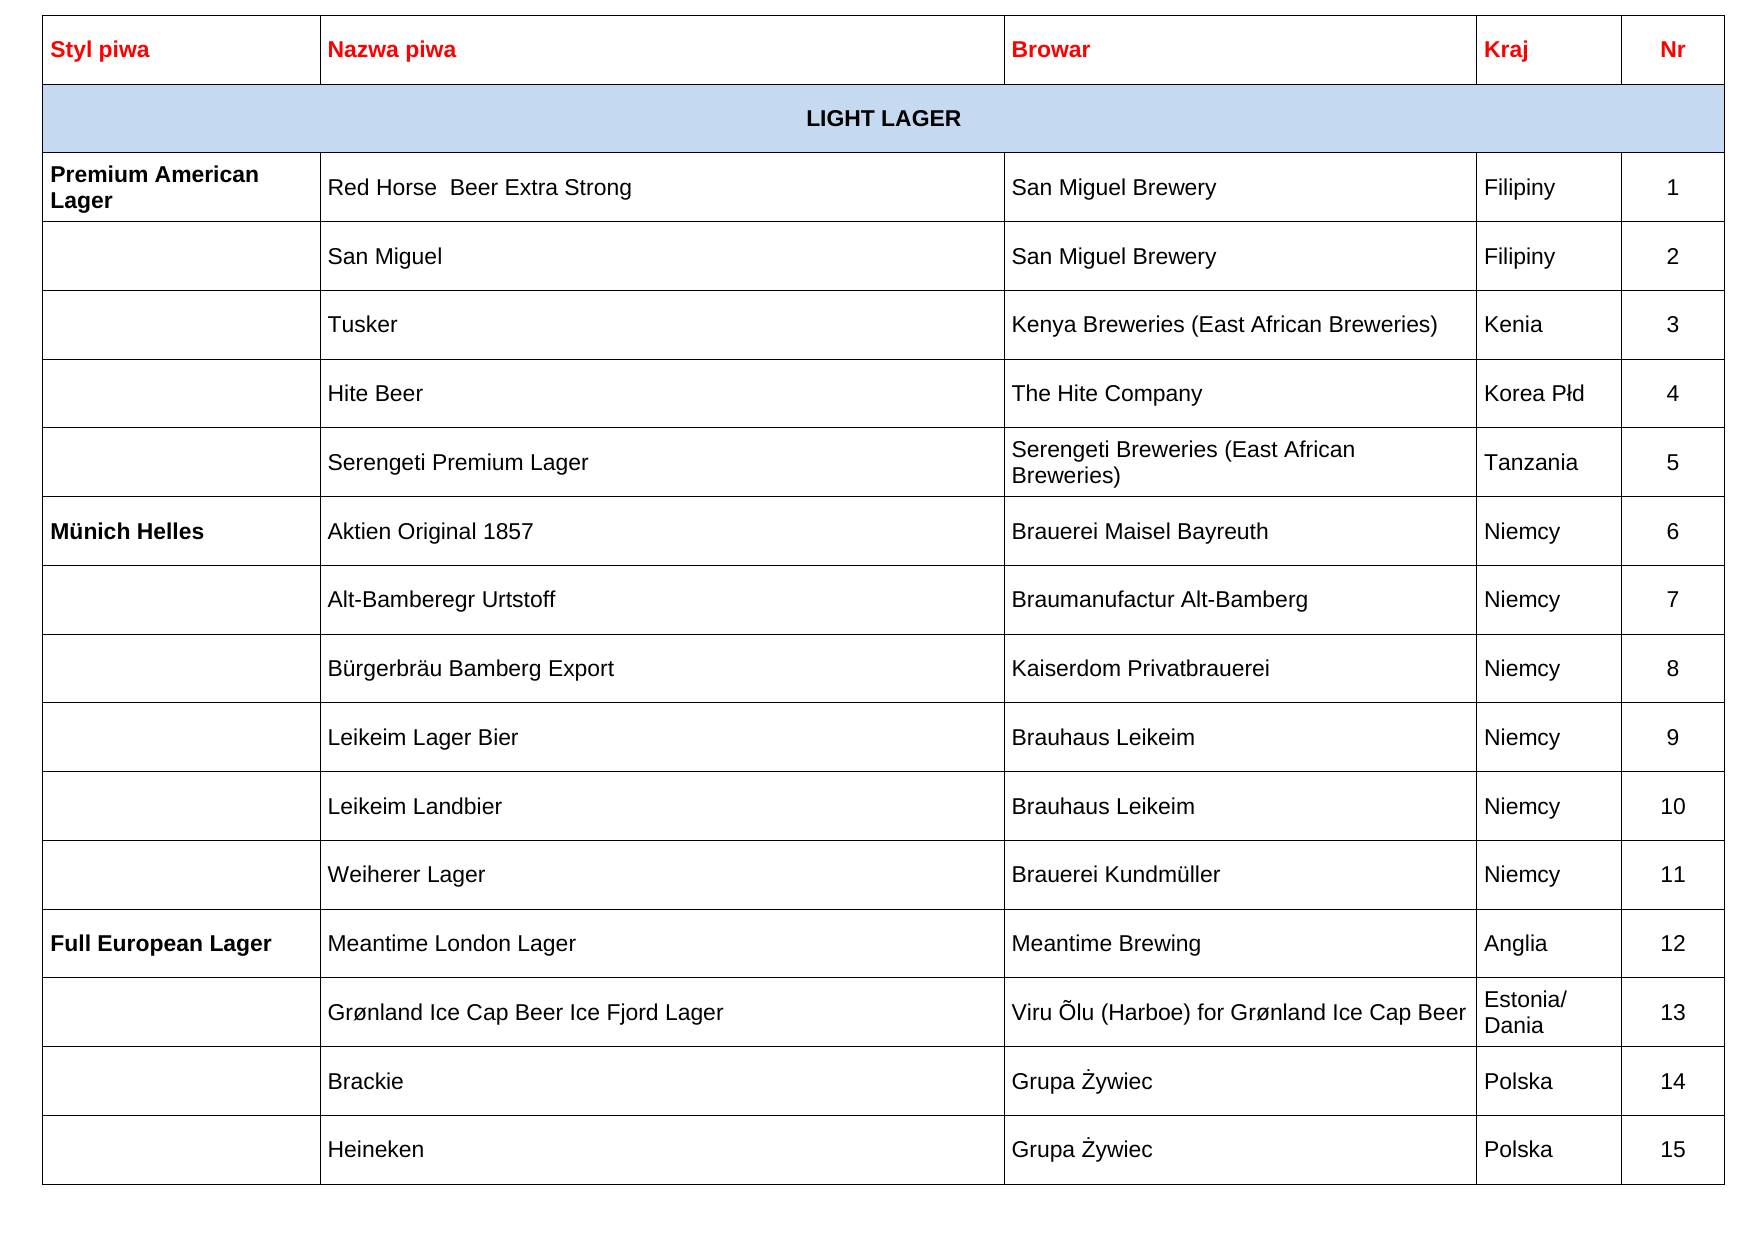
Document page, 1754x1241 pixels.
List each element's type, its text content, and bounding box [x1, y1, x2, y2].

table_cell Kaiserdom Privatbrauerei [1005, 635, 1476, 702]
table_cell Grupa Żywiec [1005, 1116, 1476, 1183]
table_cell 8 [1622, 635, 1724, 702]
table_cell Grupa Żywiec [1005, 1047, 1476, 1115]
table_cell Bürgerbräu Bamberg Export [321, 635, 1004, 702]
table_cell Hite Beer [321, 360, 1004, 427]
table_cell [43, 978, 320, 1046]
table_header Browar [1005, 16, 1476, 83]
table_cell [43, 428, 320, 496]
table_cell Filipiny [1477, 153, 1621, 221]
table_cell 10 [1622, 772, 1724, 840]
table_cell Polska [1477, 1116, 1621, 1183]
table_cell San Miguel [321, 222, 1004, 290]
table_cell Aktien Original 1857 [321, 497, 1004, 565]
table_cell 11 [1622, 841, 1724, 908]
table_cell [43, 635, 320, 702]
table_cell 2 [1622, 222, 1724, 290]
table_header Nr [1622, 16, 1724, 83]
table_cell The Hite Company [1005, 360, 1476, 427]
table_cell Heineken [321, 1116, 1004, 1183]
table_cell Full European Lager [43, 910, 320, 977]
table_cell [43, 566, 320, 633]
table_cell Anglia [1477, 910, 1621, 977]
table_cell Niemcy [1477, 635, 1621, 702]
table_header Styl piwa [43, 16, 320, 83]
table_cell Polska [1477, 1047, 1621, 1115]
table_cell Leikeim Landbier [321, 772, 1004, 840]
table_cell Brauhaus Leikeim [1005, 703, 1476, 771]
table_cell Niemcy [1477, 841, 1621, 908]
table_cell 7 [1622, 566, 1724, 633]
table_cell Brauerei Maisel Bayreuth [1005, 497, 1476, 565]
table_cell Tanzania [1477, 428, 1621, 496]
table_cell 6 [1622, 497, 1724, 565]
table_cell Braumanufactur Alt-Bamberg [1005, 566, 1476, 633]
table_cell 14 [1622, 1047, 1724, 1115]
table_cell Grønland Ice Cap Beer Ice Fjord Lager [321, 978, 1004, 1046]
table_cell Serengeti Breweries (East African Breweries) [1005, 428, 1476, 496]
table_cell Kenia [1477, 291, 1621, 358]
table_cell Leikeim Lager Bier [321, 703, 1004, 771]
table_cell Niemcy [1477, 566, 1621, 633]
table_cell Niemcy [1477, 772, 1621, 840]
table_cell 13 [1622, 978, 1724, 1046]
table_cell Brauerei Kundmüller [1005, 841, 1476, 908]
table_cell Tusker [321, 291, 1004, 358]
table_cell Meantime London Lager [321, 910, 1004, 977]
table_cell Estonia/Dania [1477, 978, 1621, 1046]
table_cell Niemcy [1477, 703, 1621, 771]
table_cell Brackie [321, 1047, 1004, 1115]
table_cell [43, 703, 320, 771]
table_cell San Miguel Brewery [1005, 222, 1476, 290]
table_cell LIGHT LAGER [43, 85, 1724, 152]
table_cell Münich Helles [43, 497, 320, 565]
table_cell 1 [1622, 153, 1724, 221]
table_cell [43, 1047, 320, 1115]
table_cell 5 [1622, 428, 1724, 496]
table_cell 3 [1622, 291, 1724, 358]
table_cell Viru Õlu (Harboe) for Grønland Ice Cap Beer [1005, 978, 1476, 1046]
table_cell Kenya Breweries (East African Breweries) [1005, 291, 1476, 358]
table_cell Weiherer Lager [321, 841, 1004, 908]
table_cell [43, 1116, 320, 1183]
table_cell Korea Płd [1477, 360, 1621, 427]
table_cell 15 [1622, 1116, 1724, 1183]
table_header Nazwa piwa [321, 16, 1004, 83]
table_cell [43, 841, 320, 908]
table_header Kraj [1477, 16, 1621, 83]
table_cell [43, 360, 320, 427]
table_cell Brauhaus Leikeim [1005, 772, 1476, 840]
table_cell San Miguel Brewery [1005, 153, 1476, 221]
table_cell [43, 222, 320, 290]
table_cell Alt-Bamberegr Urtstoff [321, 566, 1004, 633]
table_cell Premium American Lager [43, 153, 320, 221]
table_cell Meantime Brewing [1005, 910, 1476, 977]
table_cell [43, 291, 320, 358]
table_cell Niemcy [1477, 497, 1621, 565]
table_cell 12 [1622, 910, 1724, 977]
table_cell Filipiny [1477, 222, 1621, 290]
table_cell Red Horse Beer Extra Strong [321, 153, 1004, 221]
table_cell 9 [1622, 703, 1724, 771]
table_cell Serengeti Premium Lager [321, 428, 1004, 496]
table_cell [43, 772, 320, 840]
table_cell 4 [1622, 360, 1724, 427]
